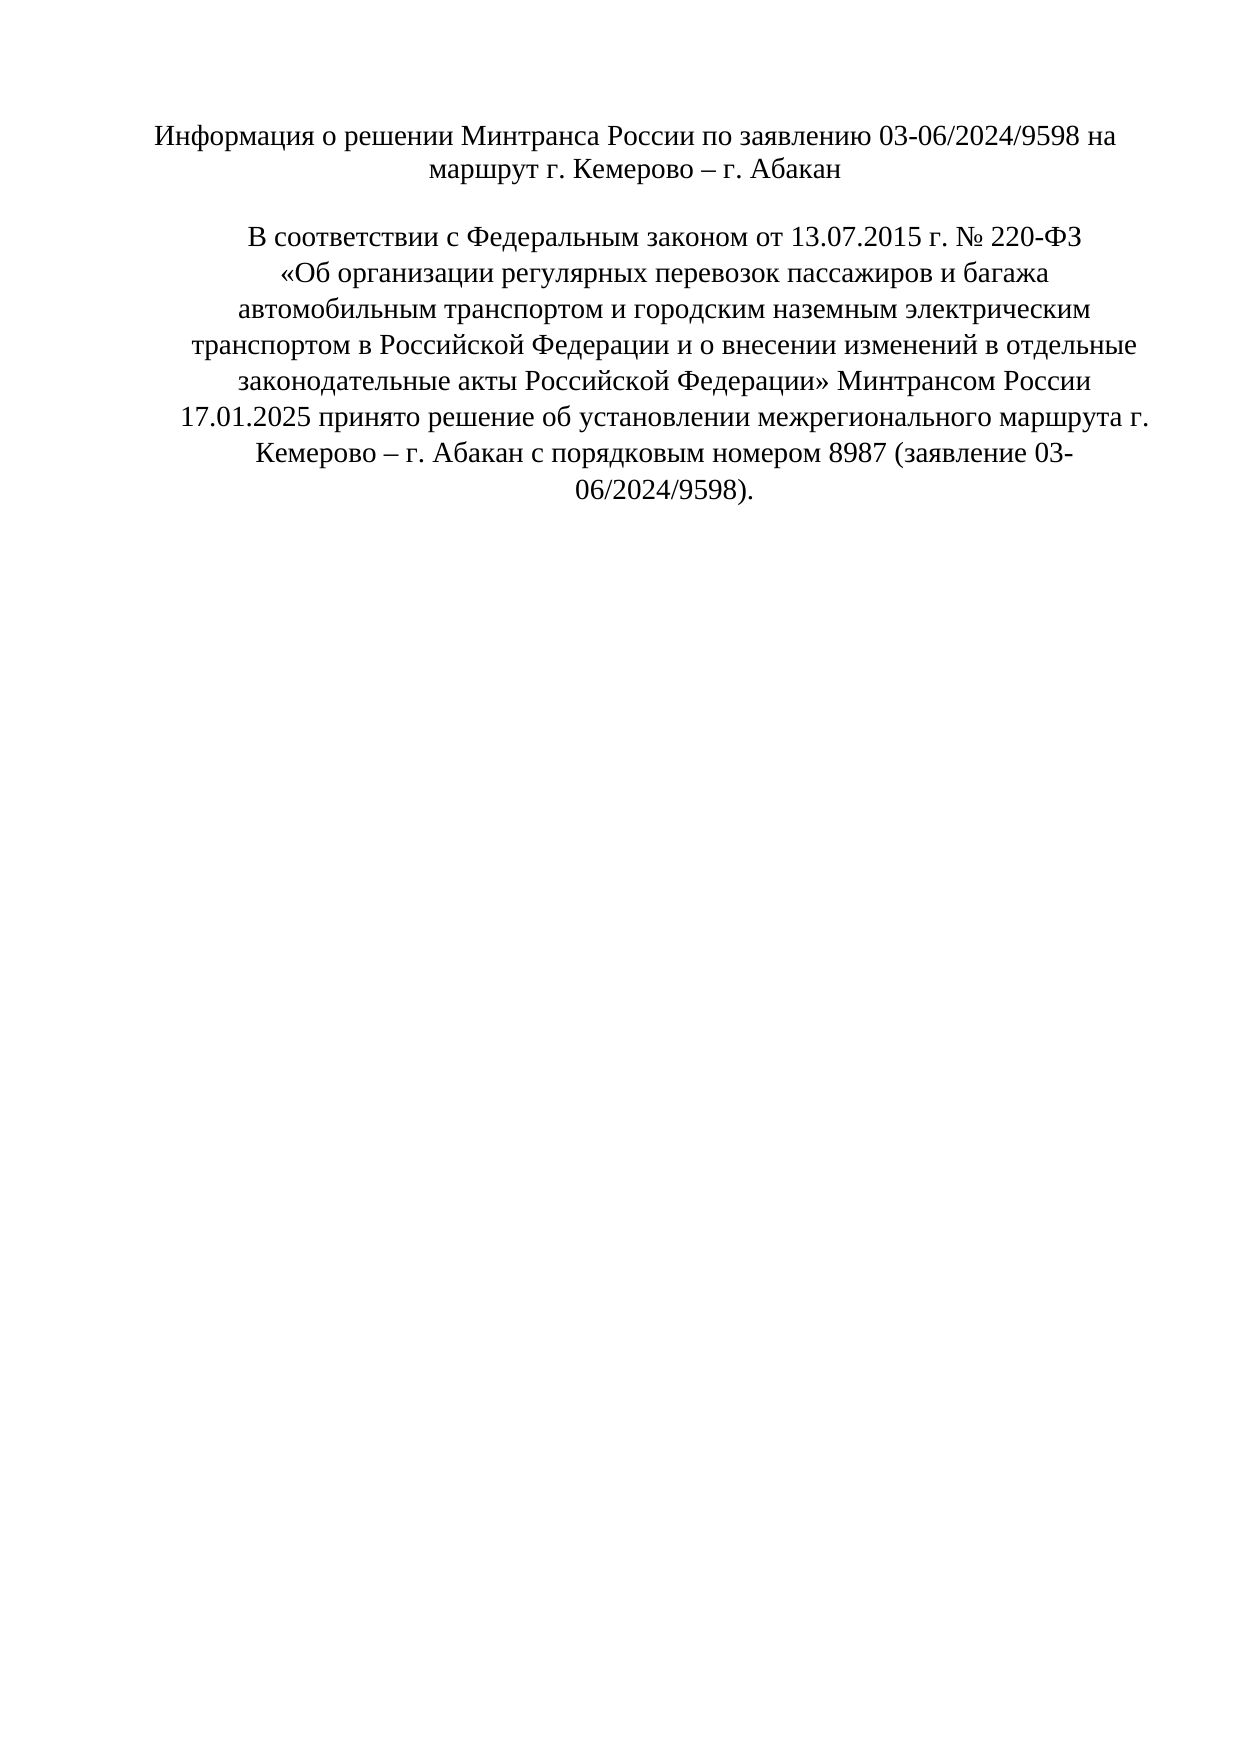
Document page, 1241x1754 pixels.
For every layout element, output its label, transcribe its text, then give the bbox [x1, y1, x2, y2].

text В соответствии с Федеральным законом от 13.07.2015 г. № 220-ФЗ «Об организации регулярных перевозок пассажиров и багажа автомобильным транспортом и городским наземным электрическим транспортом в Российской Федерации и о внесении изменений в отдельные законодательные акты Российской Федерации» Минтрансом России 17.01.2025 принято решение об установлении межрегионального маршрута г. Кемерово – г. Абакан с порядковым номером 8987 (заявление 03-06/2024/9598). [177, 219, 1152, 505]
text Информация о решении Минтранса России по заявлению 03-06/2024/9598 на маршрут г. Кемерово – г. Абакан [118, 118, 1152, 185]
